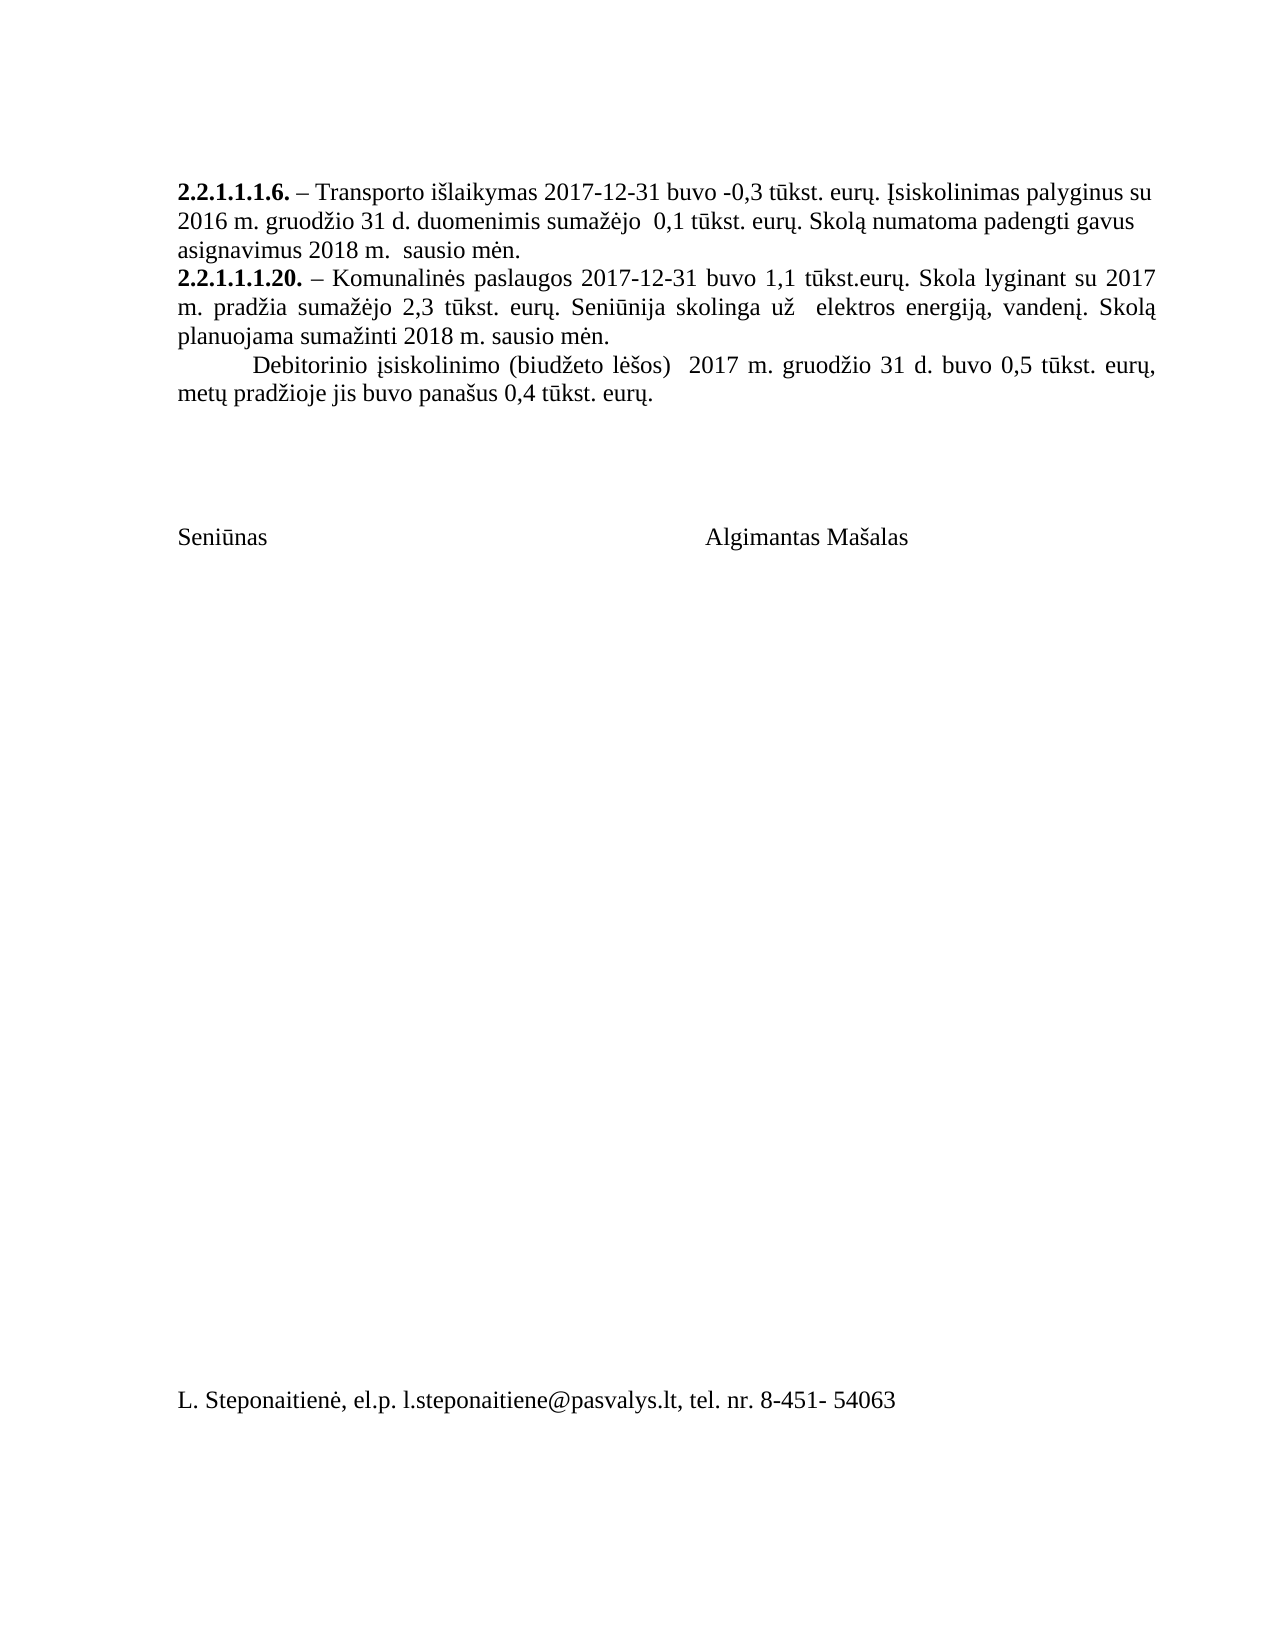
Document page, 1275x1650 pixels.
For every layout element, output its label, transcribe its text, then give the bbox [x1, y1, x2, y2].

text 2.2.1.1.1.6. – Transporto išlaikymas 2017-12-31 buvo -0,3 tūkst. eurų. Įsiskolinimas palyginus su 2016 m. gruodžio 31 d. duomenimis sumažėjo 0,1 tūkst. eurų. Skolą numatoma padengti gavus asignavimus 2018 m. sausio mėn. [177, 177, 1157, 263]
text Seniūnas Algimantas Mašalas [177, 522, 1157, 551]
text L. Steponaitienė, el.p. l.steponaitiene@pasvalys.lt, tel. nr. 8-451- 54063 [177, 1385, 1157, 1413]
text 2.2.1.1.1.20. – Komunalinės paslaugos 2017-12-31 buvo 1,1 tūkst.eurų. Skola lyginant su 2017 m. pradžia sumažėjo 2,3 tūkst. eurų. Seniūnija skolinga už elektros energiją, vandenį. Skolą planuojama sumažinti 2018 m. sausio mėn. [177, 263, 1157, 350]
text Debitorinio įsiskolinimo (biudžeto lėšos) 2017 m. gruodžio 31 d. buvo 0,5 tūkst. eurų, metų pradžioje jis buvo panašus 0,4 tūkst. eurų. [177, 350, 1157, 407]
